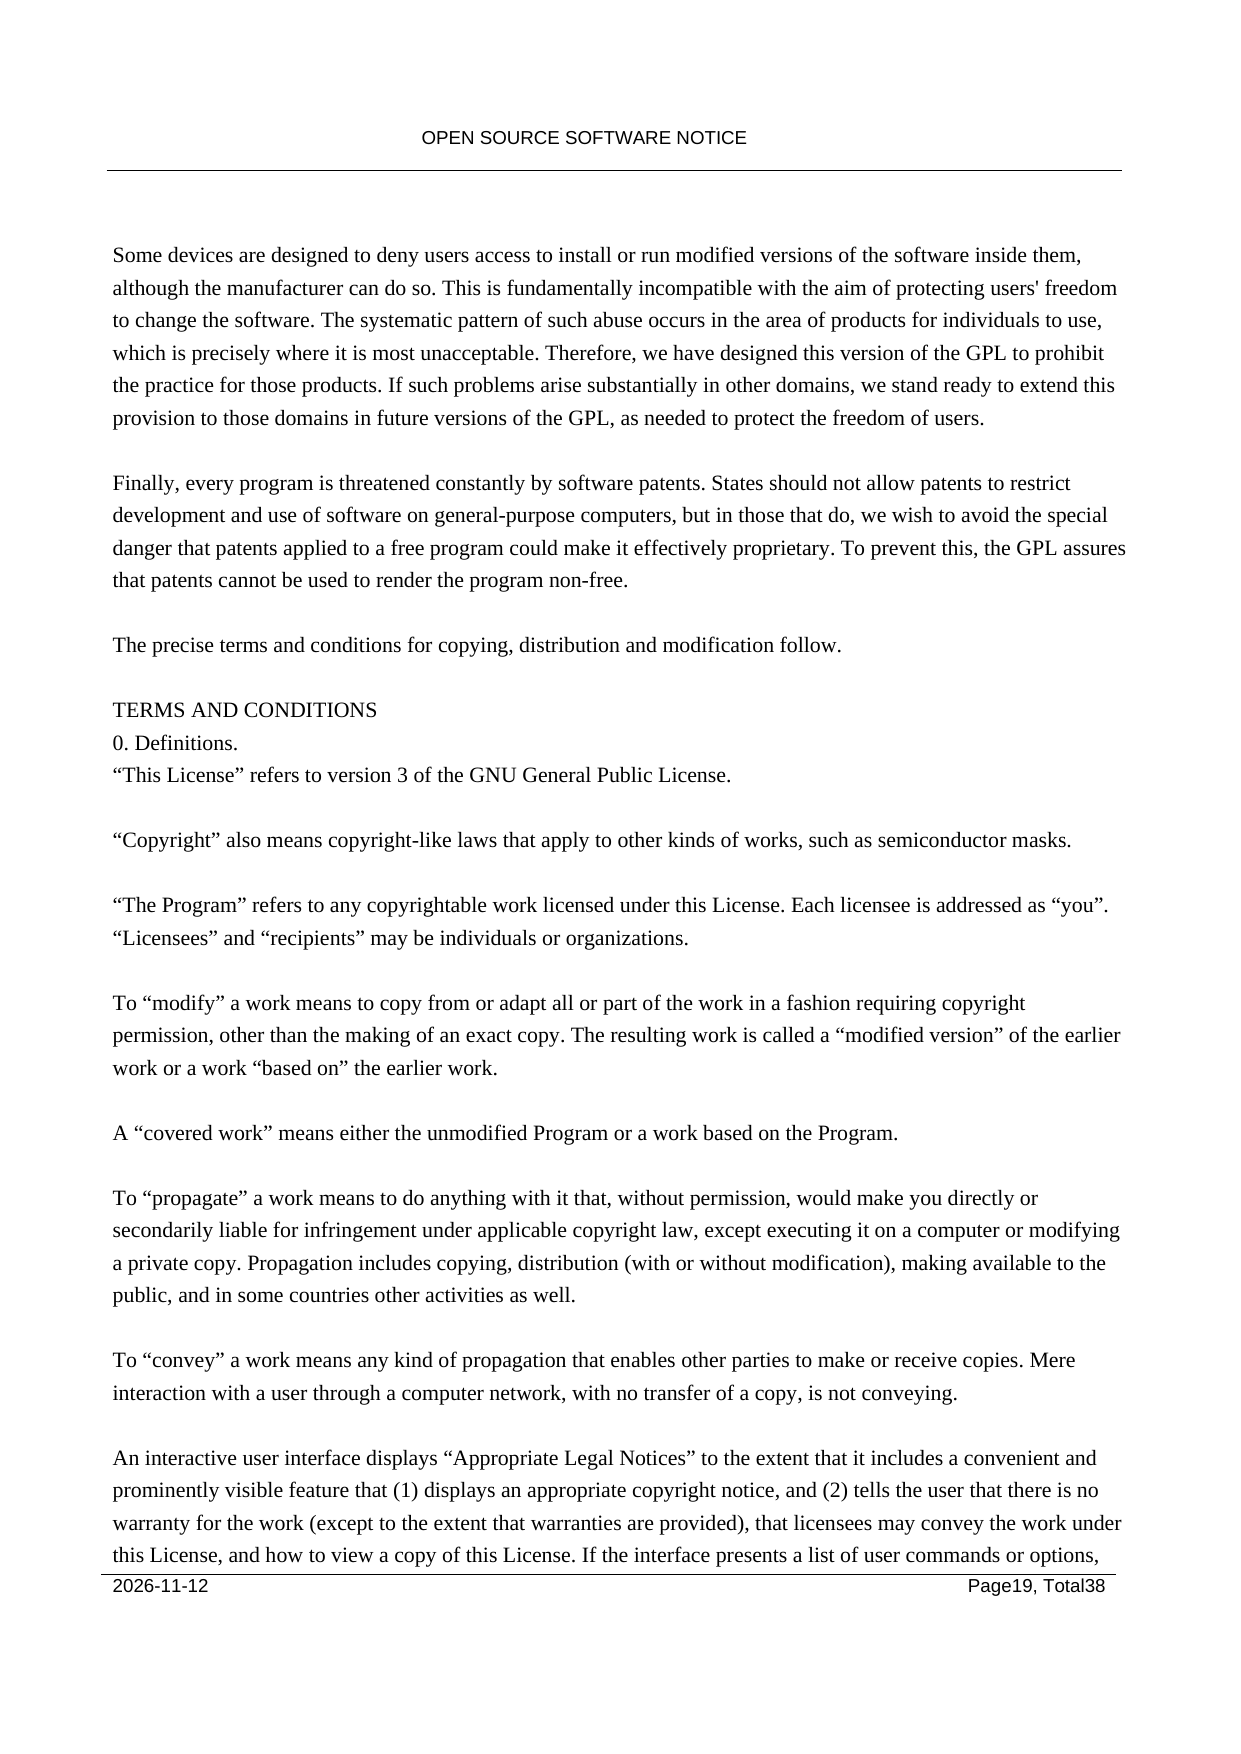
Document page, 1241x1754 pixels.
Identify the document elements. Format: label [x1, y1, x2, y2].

text [112, 206, 1128, 1571]
